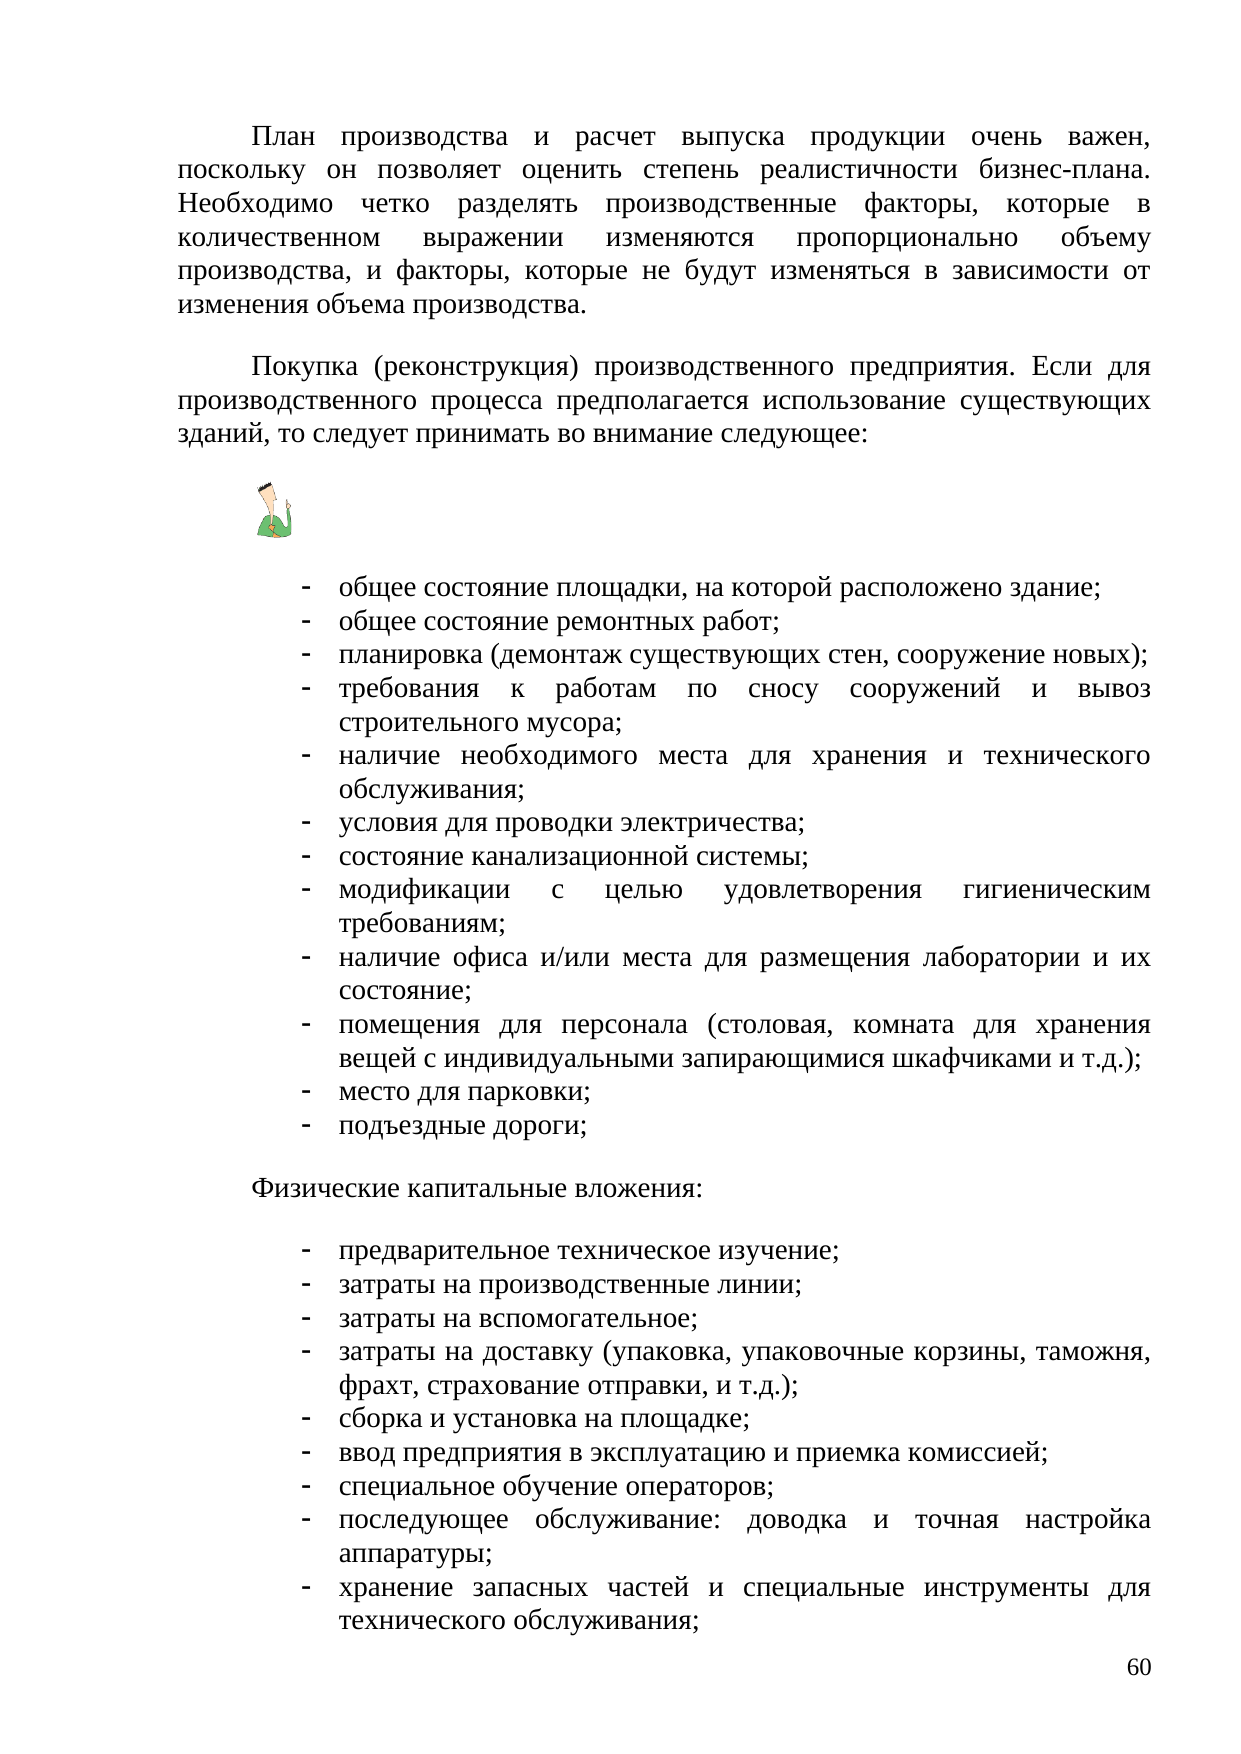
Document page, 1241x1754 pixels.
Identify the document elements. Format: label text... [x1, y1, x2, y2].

text Физические капитальные вложения: [177, 1170, 1152, 1203]
list предварительное техническое изучение; [301, 1232, 1152, 1266]
list модификации с целью удовлетворения гигиеническим требованиям; [301, 872, 1152, 939]
list затраты на производственные линии; [301, 1266, 1152, 1300]
list наличие офиса и/или места для размещения лаборатории и их состояние; [301, 939, 1152, 1006]
text Покупка (реконструкция) производственного предприятия. Если для производственного процесса предполагается использование существующих зданий, то следует принимать во внимание следующее: [177, 348, 1152, 449]
list требования к работам по сносу сооружений и вывоз строительного мусора; [301, 670, 1152, 737]
text План производства и расчет выпуска продукции очень важен, поскольку он позволяет оценить степень реалистичности бизнес-плана. Необходимо четко разделять производственные факторы, которые в количественном выражении изменяются пропорционально объему производства, и факторы, которые не будут изменяться в зависимости от изменения объема производства. [177, 118, 1152, 319]
list сборка и установка на площадке; [301, 1401, 1152, 1434]
list планировка (демонтаж существующих стен, сооружение новых); [301, 636, 1152, 670]
list специальное обучение операторов; [301, 1468, 1152, 1501]
list наличие необходимого места для хранения и технического обслуживания; [301, 737, 1152, 804]
list место для парковки; [301, 1073, 1152, 1107]
list состояние канализационной системы; [301, 838, 1152, 872]
list затраты на доставку (упаковка, упаковочные корзины, таможня, фрахт, страхование отправки, и т.д.); [301, 1333, 1152, 1401]
list общее состояние ремонтных работ; [301, 603, 1152, 636]
list общее состояние площадки, на которой расположено здание; [301, 569, 1152, 603]
list ввод предприятия в эксплуатацию и приемка комиссией; [301, 1434, 1152, 1468]
list подъездные дороги; [301, 1107, 1152, 1141]
list хранение запасных частей и специальные инструменты для технического обслуживания; [301, 1569, 1152, 1636]
list помещения для персонала (столовая, комната для хранения вещей с индивидуальными запирающимися шкафчиками и т.д.); [301, 1006, 1152, 1073]
list затраты на вспомогательное; [301, 1300, 1152, 1333]
picture [251, 478, 297, 540]
list условия для проводки электричества; [301, 804, 1152, 838]
list последующее обслуживание: доводка и точная настройка аппаратуры; [301, 1501, 1152, 1569]
